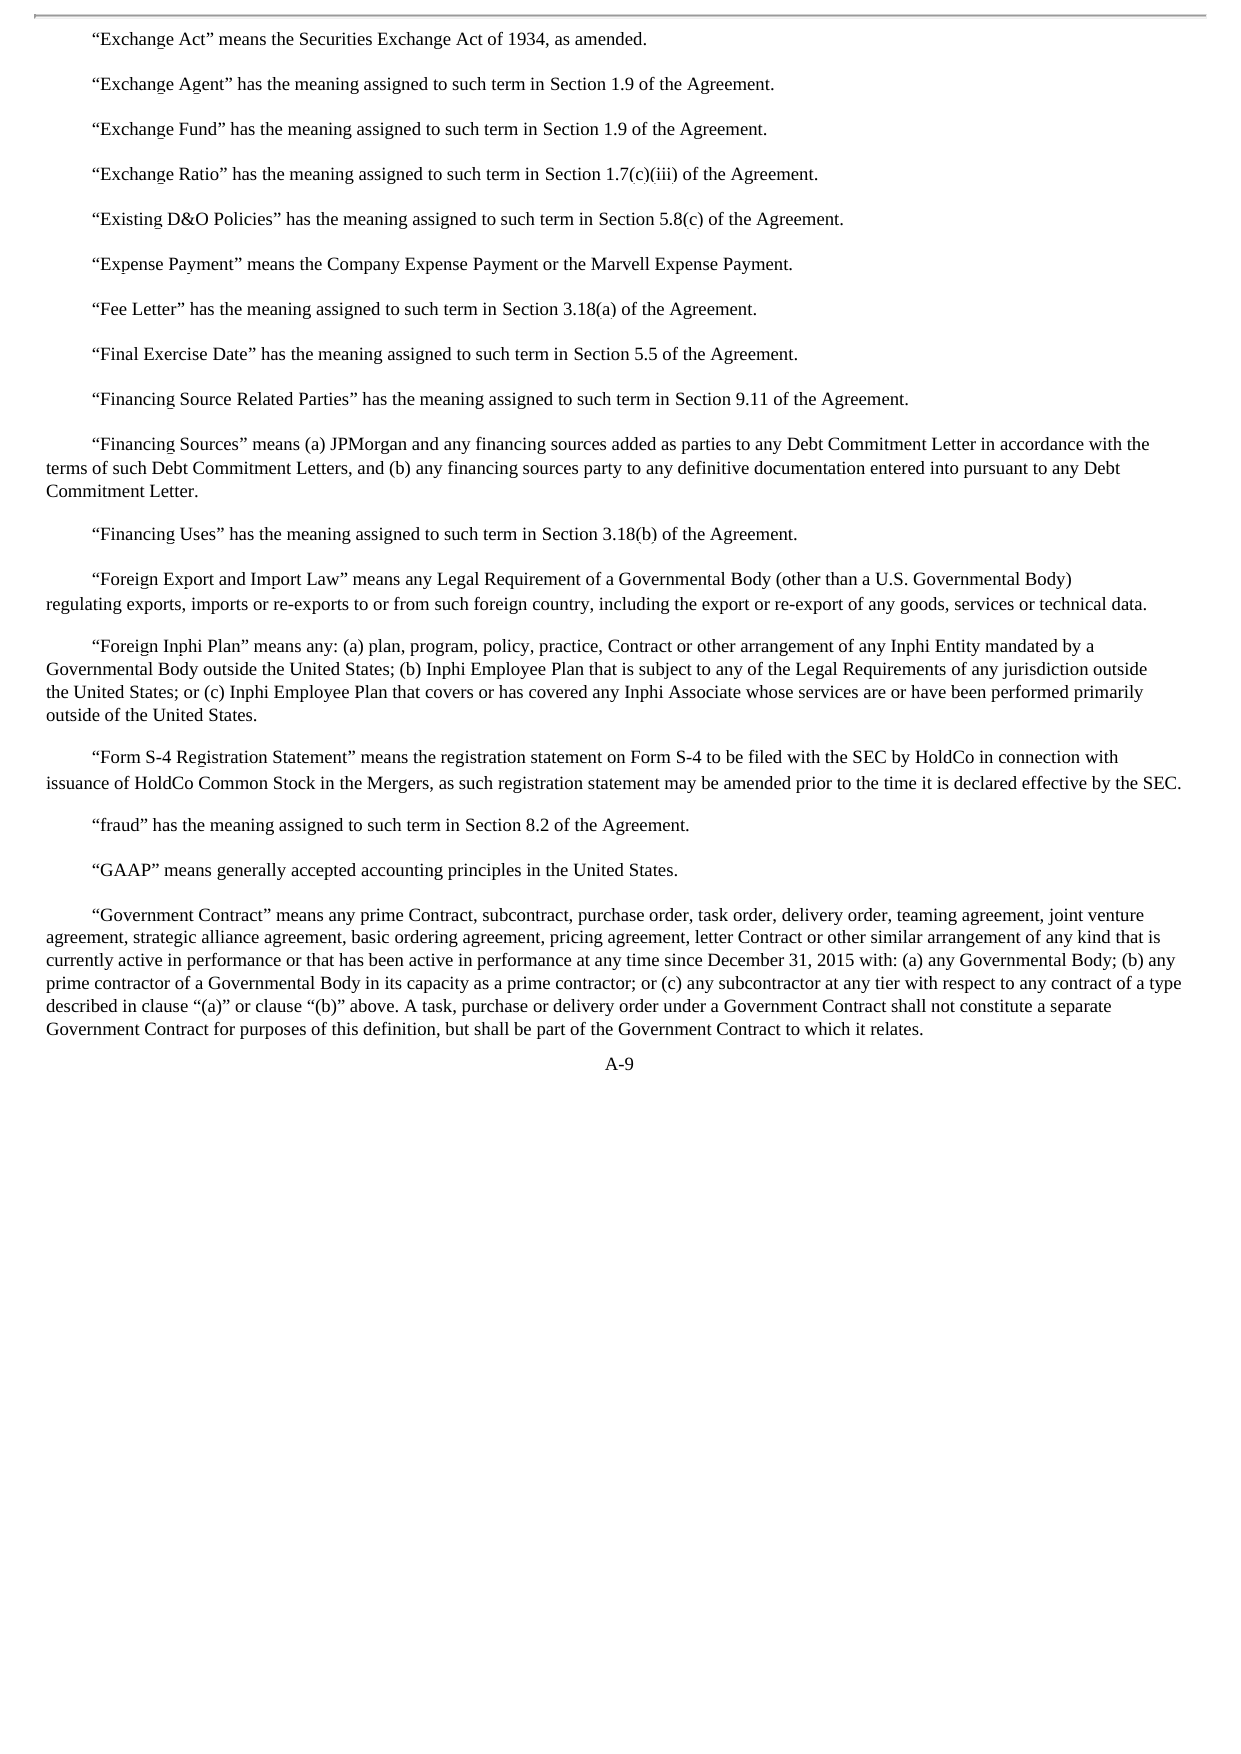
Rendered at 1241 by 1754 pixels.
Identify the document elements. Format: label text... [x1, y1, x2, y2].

picture [34, 14, 1207, 19]
text “fraud” has the meaning assigned to such term in Section 8.2 of the Agreement. [92, 814, 1186, 835]
text “Fee Letter” has the meaning assigned to such term in Section 3.18(a) of the Agreement. [92, 298, 1186, 320]
text “Exchange Ratio” has the meaning assigned to such term in Section 1.7(c)(iii) of the Agreement. [92, 163, 1186, 185]
text “Financing Source Related Parties” has the meaning assigned to such term in Section 9.11 of the Agreement. [92, 388, 1186, 410]
text “GAAP” means generally accepted accounting principles in the United States. [92, 859, 1186, 880]
text “Financing Sources” means (a) JPMorgan and any financing sources added as parties to any Debt Commitment Letter in accordance with the terms of such Debt Commitment Letters, and (b) any financing sources party to any definitive documentation entered into pursuant to any Debt Commitment Letter. [46, 433, 1151, 502]
text “Financing Uses” has the meaning assigned to such term in Section 3.18(b) of the Agreement. [92, 522, 1186, 544]
text “Form S-4 Registration Statement” means the registration statement on Form S-4 to be filed with the SEC by HoldCo in connection with issuance of HoldCo Common Stock in the Mergers, as such registration statement may be amended prior to the time it is declared effective by the SEC. [46, 746, 1186, 793]
text A-9 [46, 1053, 1192, 1074]
text “Government Contract” means any prime Contract, subcontract, purchase order, task order, delivery order, teaming agreement, joint venture agreement, strategic alliance agreement, basic ordering agreement, pricing agreement, letter Contract or other similar arrangement of any kind that is currently active in performance or that has been active in performance at any time since December 31, 2015 with: (a) any Governmental Body; (b) any prime contractor of a Governmental Body in its capacity as a prime contractor; or (c) any subcontractor at any tier with respect to any contract of a type described in clause “(a)” or clause “(b)” above. A task, purchase or delivery order under a Government Contract shall not constitute a separate Government Contract for purposes of this definition, but shall be part of the Government Contract to which it relates. [46, 904, 1184, 1039]
text “Exchange Agent” has the meaning assigned to such term in Section 1.9 of the Agreement. [92, 73, 1186, 95]
text “Expense Payment” means the Company Expense Payment or the Marvell Expense Payment. [92, 253, 1186, 275]
text “Exchange Act” means the Securities Exchange Act of 1934, as amended. [92, 28, 1186, 50]
text “Foreign Export and Import Law” means any Legal Requirement of a Governmental Body (other than a U.S. Governmental Body) regulating exports, imports or re-exports to or from such foreign country, including the export or re-export of any goods, services or technical data. [46, 567, 1153, 614]
text “Foreign Inphi Plan” means any: (a) plan, program, policy, practice, Contract or other arrangement of any Inphi Entity mandated by a Governmental Body outside the United States; (b) Inphi Employee Plan that is subject to any of the Legal Requirements of any jurisdiction outside the United States; or (c) Inphi Employee Plan that covers or has covered any Inphi Associate whose services are or have been performed primarily outside of the United States. [46, 635, 1176, 726]
text “Final Exercise Date” has the meaning assigned to such term in Section 5.5 of the Agreement. [92, 343, 1186, 365]
text “Existing D&O Policies” has the meaning assigned to such term in Section 5.8(c) of the Agreement. [92, 208, 1186, 230]
text “Exchange Fund” has the meaning assigned to such term in Section 1.9 of the Agreement. [92, 118, 1186, 140]
